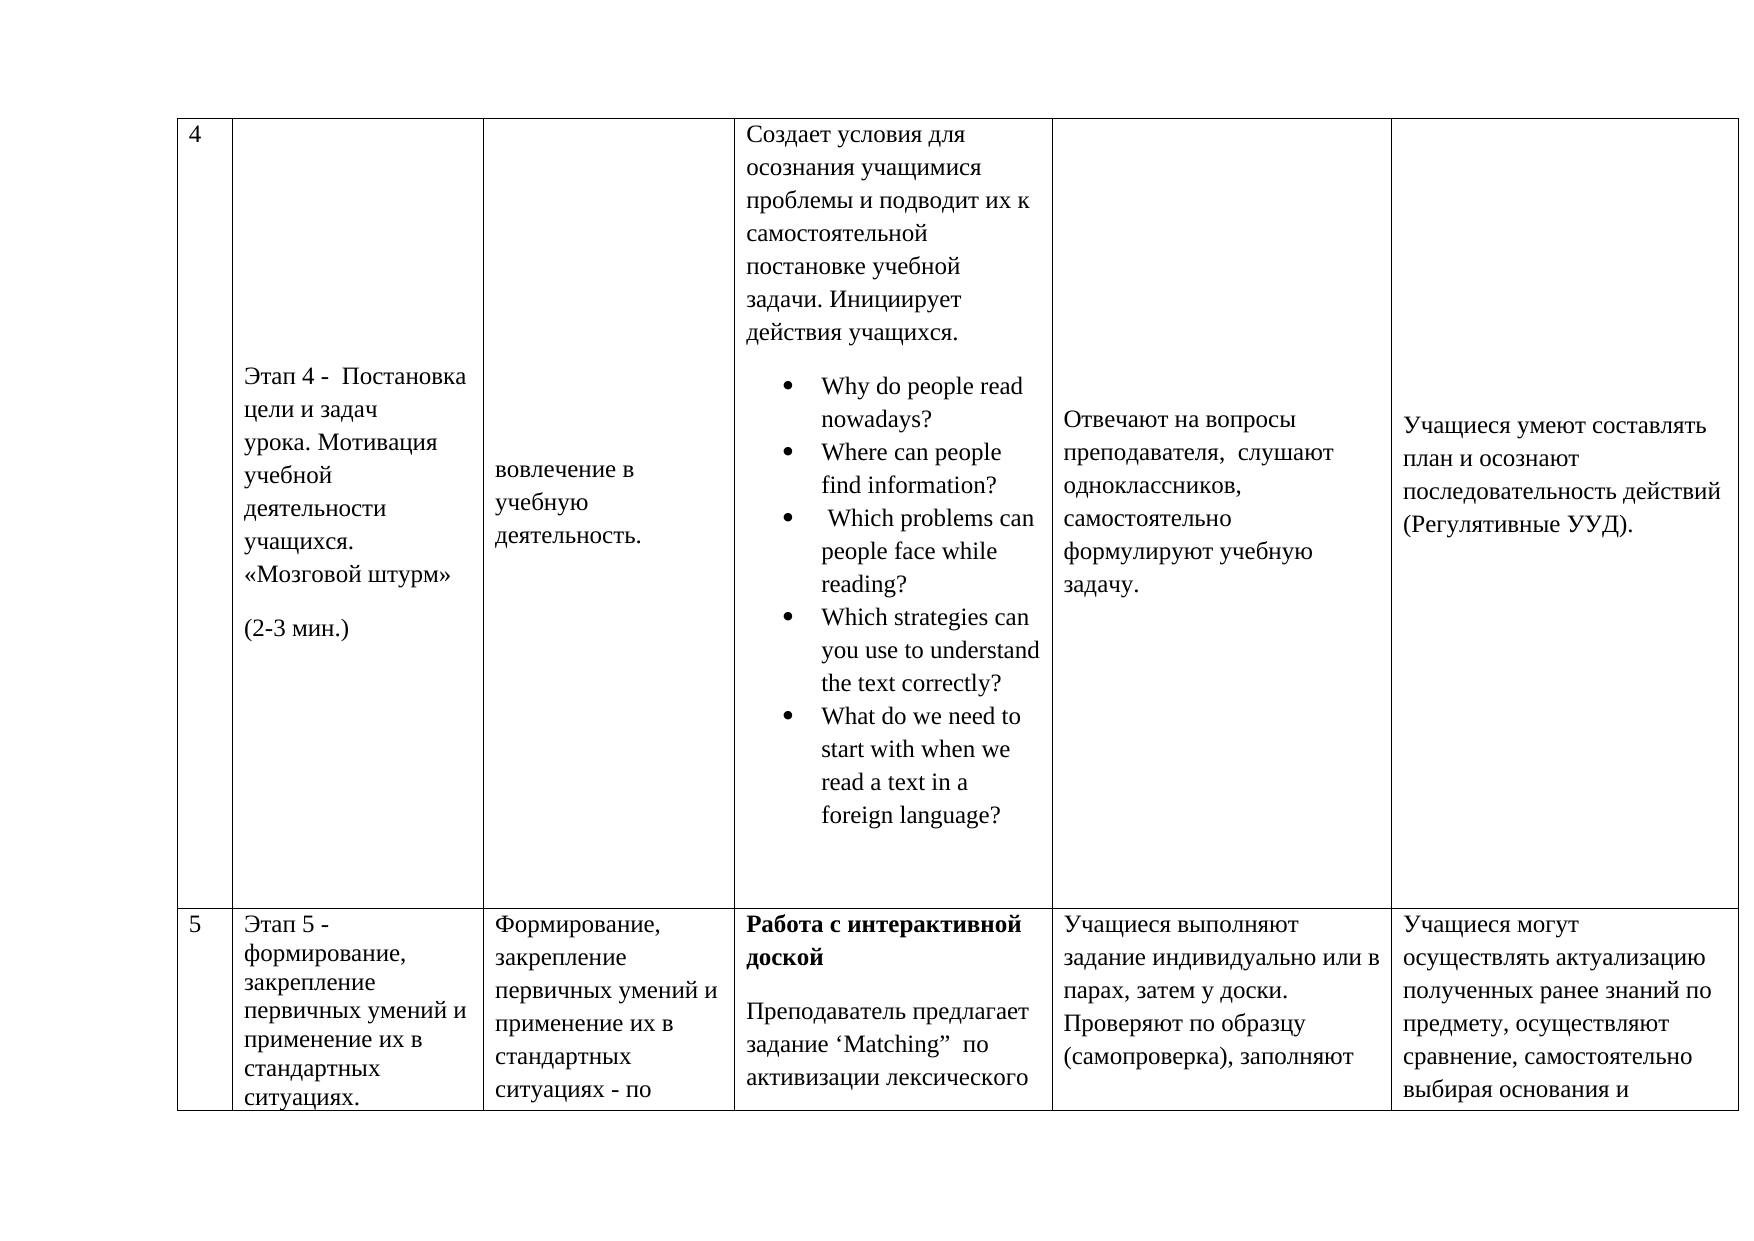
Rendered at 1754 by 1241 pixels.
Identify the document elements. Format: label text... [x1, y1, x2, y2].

table_cell вовлечение в учебную деятельность. [484, 119, 734, 908]
table_cell Создает условия для осознания учащимися проблемы и подводит их к самостоятельной постановке учебной задачи. Инициирует действия учащихся. Why do people read nowadays? Where can people find information? Which problems can people face while reading? Which strategies can you use to understand the text correctly? What do we need to start with when we read a text in a foreign language? [735, 119, 1052, 908]
table_cell Этап 4 - Постановка цели и задач урока. Мотивация учебной деятельности учащихся. «Мозговой штурм» (2-3 мин.) [233, 119, 483, 908]
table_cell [1392, 909, 1738, 1110]
table_cell 5 [178, 909, 232, 1110]
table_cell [484, 909, 734, 1110]
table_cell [1053, 909, 1391, 1110]
table_cell Отвечают на вопросы преподавателя, слушают одноклассников, самостоятельно формулируют учебную задачу. [1053, 119, 1391, 908]
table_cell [735, 909, 1052, 1110]
table_cell Учащиеся умеют составлять план и осознают последовательность действий (Регулятивные УУД). [1392, 119, 1738, 908]
table_cell 4 [178, 119, 232, 908]
